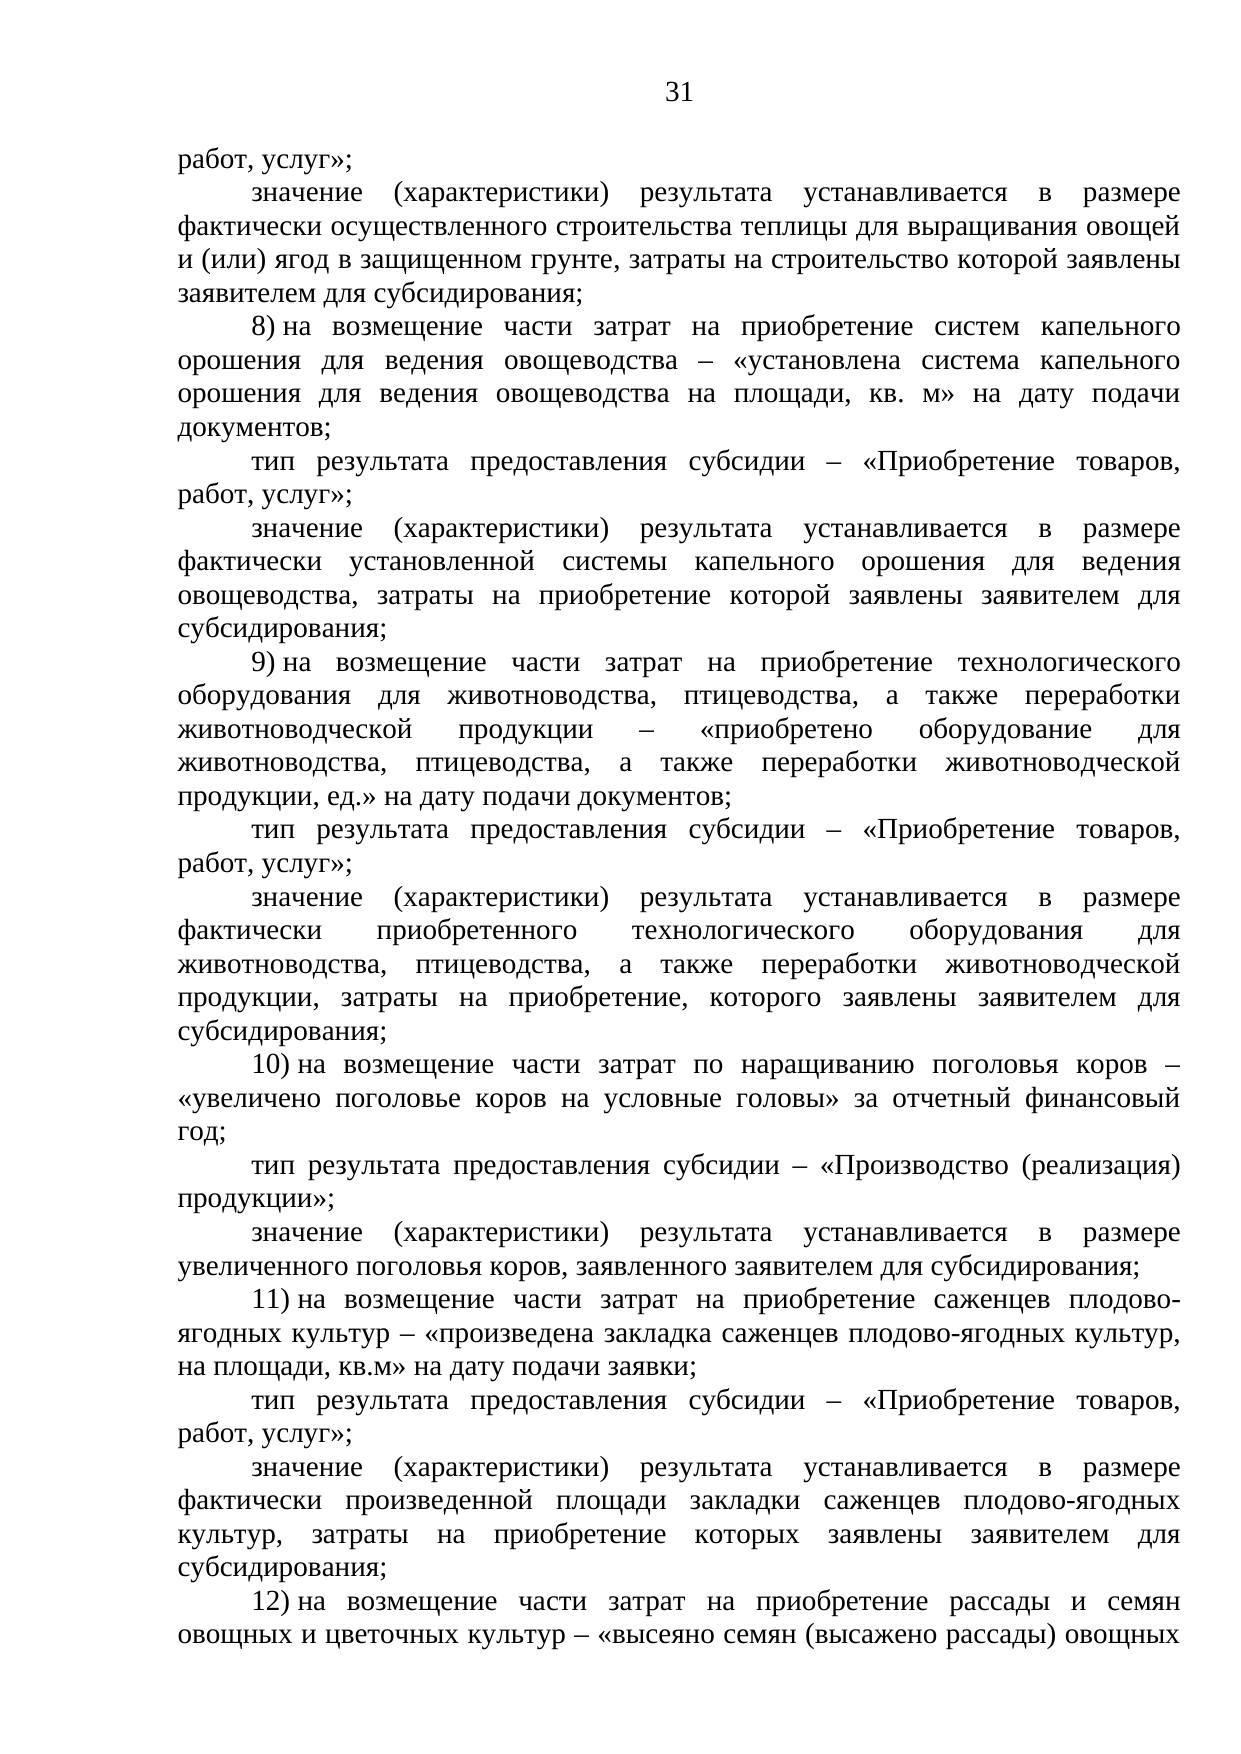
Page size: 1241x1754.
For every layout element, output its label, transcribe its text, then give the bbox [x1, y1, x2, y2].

text 9) на возмещение части затрат на приобретение технологического оборудования для животноводства, птицеводства, а также переработки животноводческой продукции – «приобретено оборудование для животноводства, птицеводства, а также переработки животноводческой продукции, ед.» на дату подачи документов; [177, 644, 1181, 812]
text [177, 141, 1181, 174]
text 10) на возмещение части затрат по наращиванию поголовья коров – «увеличено поголовье коров на условные головы» за отчетный финансовый год; [177, 1046, 1181, 1147]
text значение (характеристики) результата устанавливается в размере фактически осуществленного строительства теплицы для выращивания овощей и (или) ягод в защищенном грунте, затраты на строительство которой заявлены заявителем для субсидирования; [177, 174, 1181, 308]
text значение (характеристики) результата устанавливается в размере фактически приобретенного технологического оборудования для животноводства, птицеводства, а также переработки животноводческой продукции, затраты на приобретение, которого заявлены заявителем для субсидирования; [177, 879, 1181, 1046]
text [177, 1583, 1181, 1650]
text 8) на возмещение части затрат на приобретение систем капельного орошения для ведения овощеводства – «установлена система капельного орошения для ведения овощеводства на площади, кв. м» на дату подачи документов; [177, 308, 1181, 443]
text тип результата предоставления субсидии – «Приобретение товаров, работ, услуг»; [177, 812, 1181, 879]
text значение (характеристики) результата устанавливается в размере фактически установленной системы капельного орошения для ведения овощеводства, затраты на приобретение которой заявлены заявителем для субсидирования; [177, 510, 1181, 644]
text тип результата предоставления субсидии – «Производство (реализация) продукции»; [177, 1147, 1181, 1214]
text 11) на возмещение части затрат на приобретение саженцев плодово-ягодных культур – «произведена закладка саженцев плодово-ягодных культур, на площади, кв.м» на дату подачи заявки; [177, 1281, 1181, 1382]
text значение (характеристики) результата устанавливается в размере увеличенного поголовья коров, заявленного заявителем для субсидирования; [177, 1214, 1181, 1281]
text значение (характеристики) результата устанавливается в размере фактически произведенной площади закладки саженцев плодово-ягодных культур, затраты на приобретение которых заявлены заявителем для субсидирования; [177, 1449, 1181, 1583]
text тип результата предоставления субсидии – «Приобретение товаров, работ, услуг»; [177, 443, 1181, 510]
text тип результата предоставления субсидии – «Приобретение товаров, работ, услуг»; [177, 1382, 1181, 1449]
